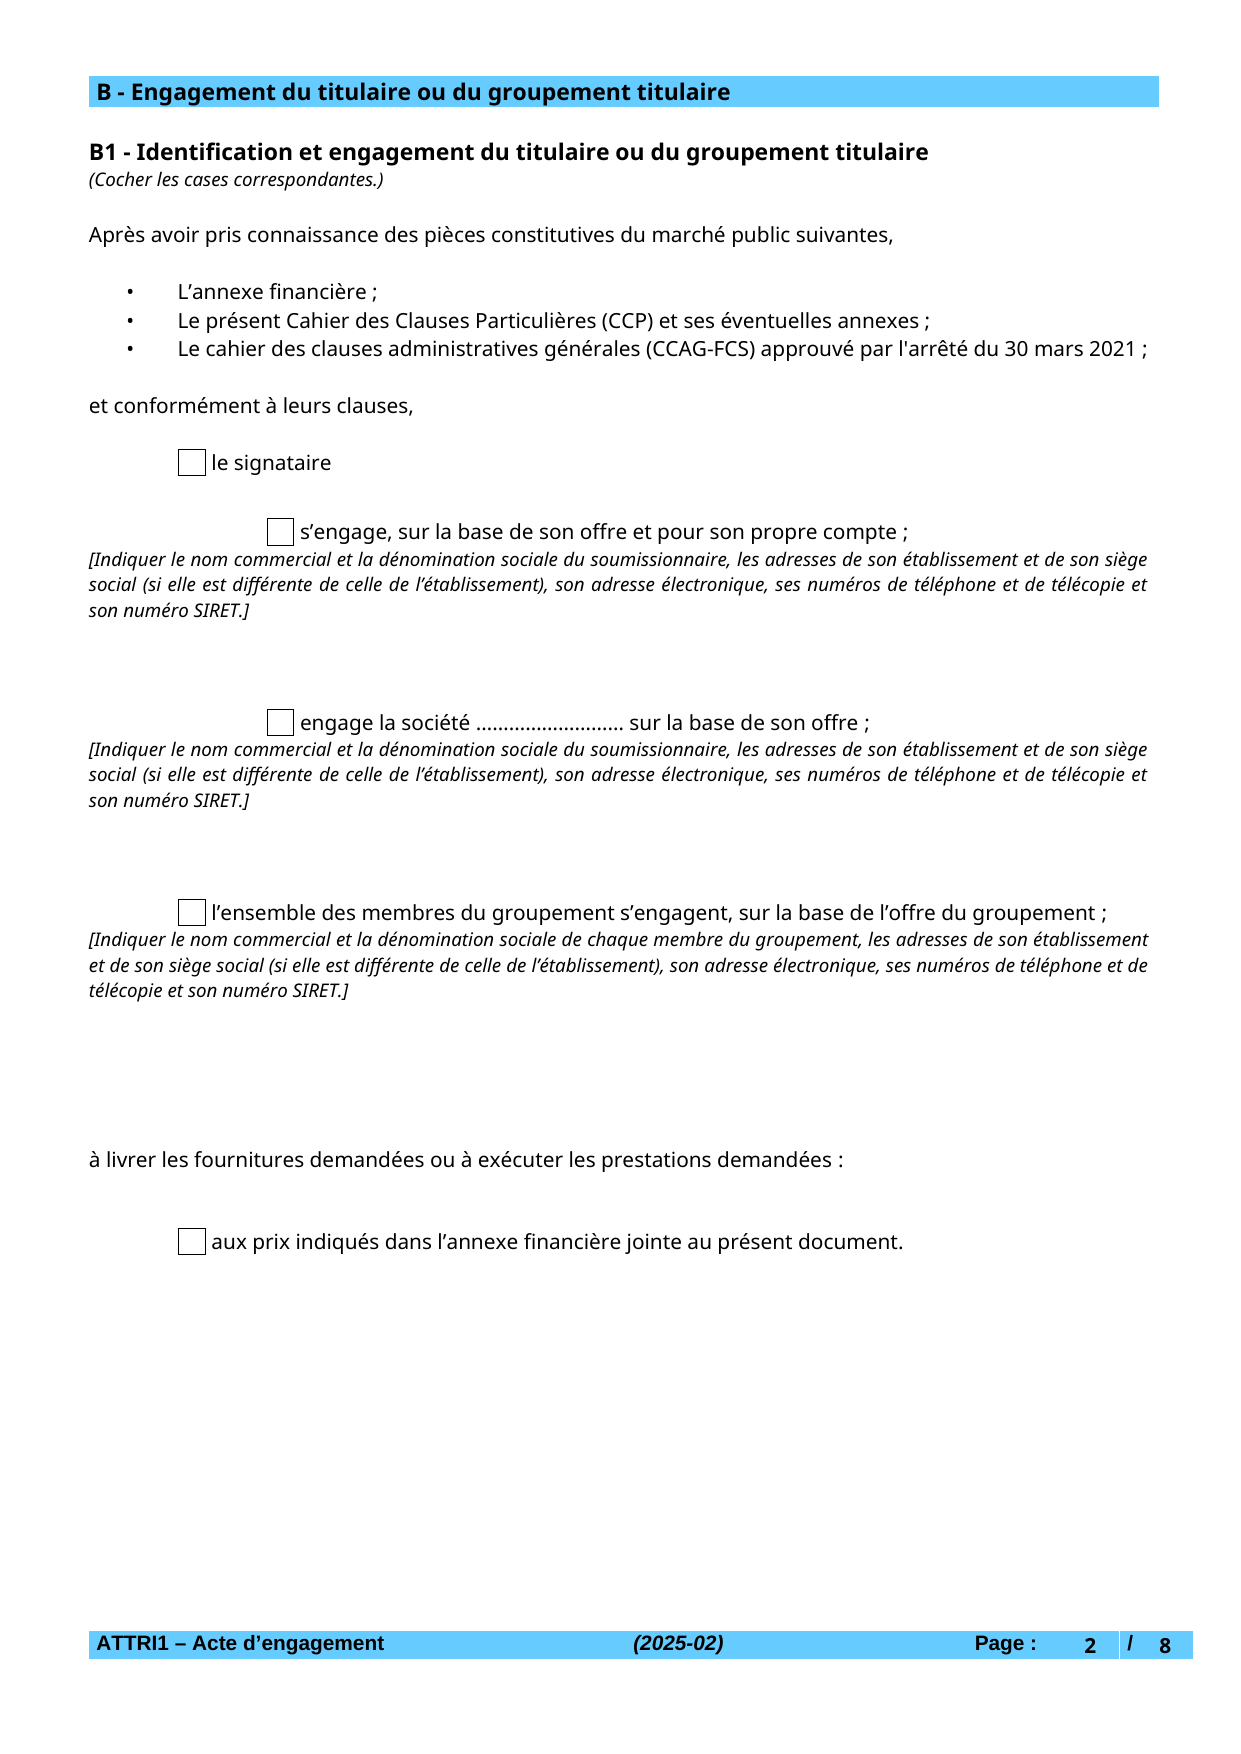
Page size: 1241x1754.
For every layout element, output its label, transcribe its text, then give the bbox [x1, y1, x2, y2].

text [Indiquer le nom commercial et la dénomination sociale du soumissionnaire, les adresses de son établissement et de son siège social (si elle est différente de celle de l’établissement), son adresse électronique, ses numéros de téléphone et de télécopie et son numéro SIRET.] [89, 546, 1152, 622]
text à livrer les fournitures demandées ou à exécuter les prestations demandées : [89, 1145, 1152, 1174]
text le signataire [177, 448, 1152, 477]
subtitle B1 - Identification et engagement du titulaire ou du groupement titulaire [89, 135, 1152, 167]
text aux prix indiqués dans l’annexe financière jointe au présent document. [162, 1227, 1152, 1256]
text [Indiquer le nom commercial et la dénomination sociale de chaque membre du groupement, les adresses de son établissement et de son siège social (si elle est différente de celle de l’établissement), son adresse électronique, ses numéros de téléphone et de télécopie et son numéro SIRET.] [89, 927, 1152, 1003]
text l’ensemble des membres du groupement s’engagent, sur la base de l’offre du groupement ; [177, 898, 1152, 927]
table_header B - Engagement du titulaire ou du groupement titulaire [89, 76, 1159, 107]
text Après avoir pris connaissance des pièces constitutives du marché public suivantes, [89, 221, 1152, 249]
list Le cahier des clauses administratives générales (CCAG-FCS) approuvé par l'arrêté du 30 mars 2021 ; [126, 334, 1152, 363]
text (Cocher les cases correspondantes.) [89, 167, 1152, 192]
list L’annexe financière ; [126, 277, 1152, 306]
text [Indiquer le nom commercial et la dénomination sociale du soumissionnaire, les adresses de son établissement et de son siège social (si elle est différente de celle de l’établissement), son adresse électronique, ses numéros de téléphone et de télécopie et son numéro SIRET.] [89, 736, 1152, 813]
text et conformément à leurs clauses, [89, 391, 1152, 420]
text s’engage, sur la base de son offre et pour son propre compte ; [266, 517, 1152, 546]
text engage la société ……………………… sur la base de son offre ; [266, 708, 1152, 736]
list Le présent Cahier des Clauses Particulières (CCP) et ses éventuelles annexes ; [126, 306, 1152, 334]
